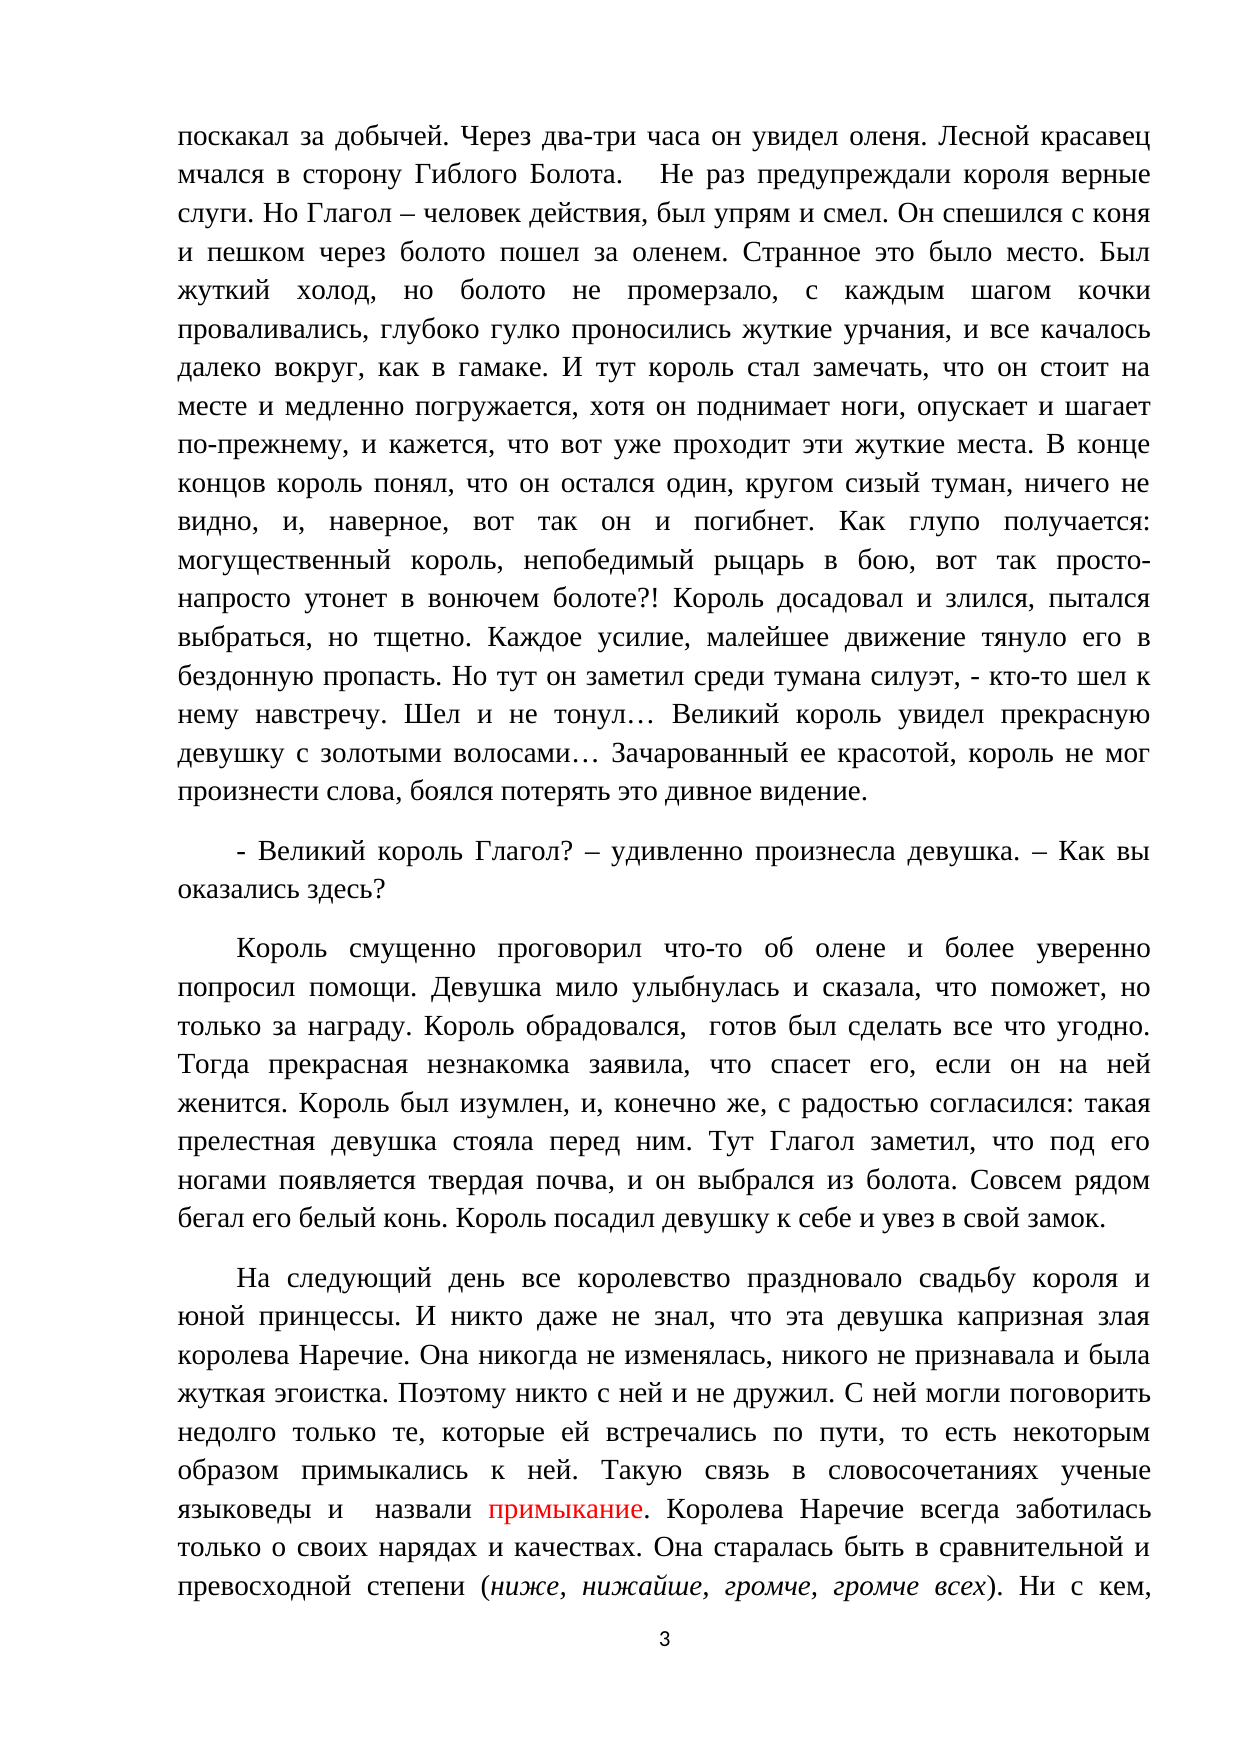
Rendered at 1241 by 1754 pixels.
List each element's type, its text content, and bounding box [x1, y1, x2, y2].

text - Великий король Глагол? – удивленно произнесла девушка. – Как вы оказались здесь? [177, 833, 1152, 905]
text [177, 118, 1152, 807]
text Король смущенно проговорил что-то об олене и более уверенно попросил помощи. Девушка мило улыбнулась и сказала, что поможет, но только за награду. Король обрадовался, готов был сделать все что угодно. Тогда прекрасная незнакомка заявила, что спасет его, если он на ней женится. Король был изумлен, и, конечно же, с радостью согласился: такая прелестная девушка стояла перед ним. Тут Глагол заметил, что под его ногами появляется твердая почва, и он выбрался из болота. Совсем рядом бегал его белый конь. Король посадил девушку к себе и увез в свой замок. [177, 931, 1152, 1234]
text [177, 1260, 1152, 1602]
